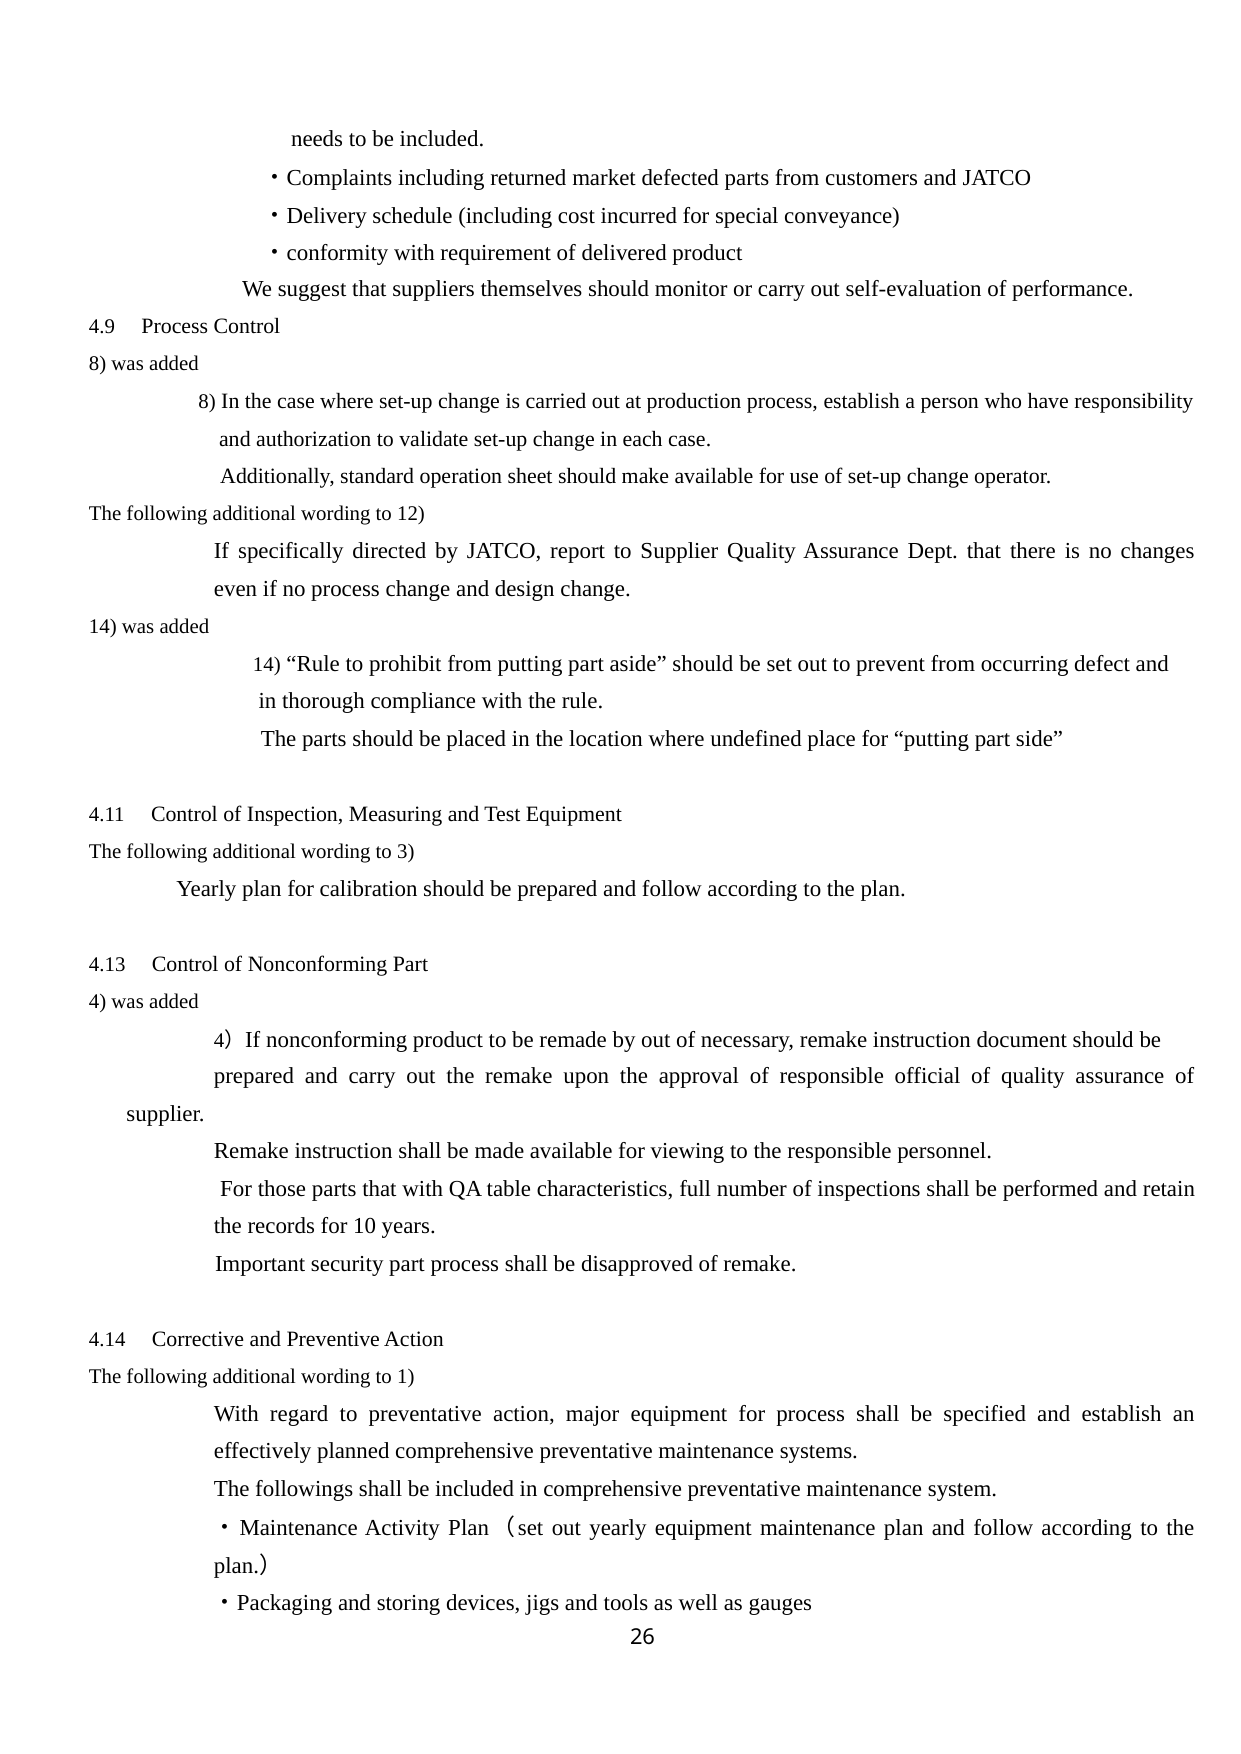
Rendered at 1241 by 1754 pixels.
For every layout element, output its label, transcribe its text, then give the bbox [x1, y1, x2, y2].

list needs to be included. [176, 119, 1196, 157]
text ・Delivery schedule (including cost incurred for special conveyance) [263, 194, 1196, 232]
text 4）If nonconforming product to be remade by out of necessary, remake instruction document should be [126, 1019, 1196, 1057]
text 4.11 Control of Inspection, Measuring and Test Equipment [89, 794, 1196, 832]
text 14) “Rule to prohibit from putting part aside” should be set out to prevent from occurring defect and [176, 644, 1196, 682]
list ・Packaging and storing devices, jigs and tools as well as gauges [214, 1582, 1196, 1619]
text Important security part process shall be disapproved of remake. [89, 1244, 1196, 1282]
list If specifically directed by JATCO, report to Supplier Quality Assurance Dept. that there is no changes even if no process change and design change. [214, 532, 1196, 607]
text Yearly plan for calibration should be prepared and follow according to the plan. [89, 869, 1196, 907]
text The following additional wording to 3) [89, 832, 1196, 869]
text ・conformity with requirement of delivered product [263, 232, 1196, 269]
text For those parts that with QA table characteristics, full number of inspections shall be performed and retain the records for 10 years. [214, 1169, 1196, 1244]
list We suggest that suppliers themselves should monitor or carry out self-evaluation of performance. [214, 269, 1196, 307]
text Additionally, standard operation sheet should make available for use of set-up change operator. [89, 457, 1196, 494]
text 14) was added [89, 607, 1196, 644]
text prepared and carry out the remake upon the approval of responsible official of quality assurance of supplier. [126, 1057, 1196, 1132]
list ・Maintenance Activity Plan（set out yearly equipment maintenance plan and follow according to the plan.） [214, 1507, 1196, 1582]
text Remake instruction shall be made available for viewing to the responsible personnel. [126, 1132, 1196, 1169]
text 4) was added [89, 982, 1196, 1019]
text The parts should be placed in the location where undefined place for “putting part side” [89, 719, 1196, 757]
text ・Complaints including returned market defected parts from customers and JATCO [263, 157, 1196, 194]
text 4.13 Control of Nonconforming Part [89, 944, 1196, 982]
text 4.9 Process Control [89, 307, 1196, 344]
text The following additional wording to 1) [89, 1357, 1196, 1394]
text 8) In the case where set-up change is carried out at production process, establish a person who have responsibility and authorization to validate set-up change in each case. [198, 382, 1196, 457]
text in thorough compliance with the rule. [176, 682, 1196, 719]
text 4.14 Corrective and Preventive Action [89, 1319, 1196, 1357]
list With regard to preventative action, major equipment for process shall be specified and establish an effectively planned comprehensive preventative maintenance systems. [214, 1394, 1196, 1469]
text The following additional wording to 12) [89, 494, 1196, 532]
list The followings shall be included in comprehensive preventative maintenance system. [214, 1469, 1196, 1507]
text 8) was added [89, 344, 1196, 382]
